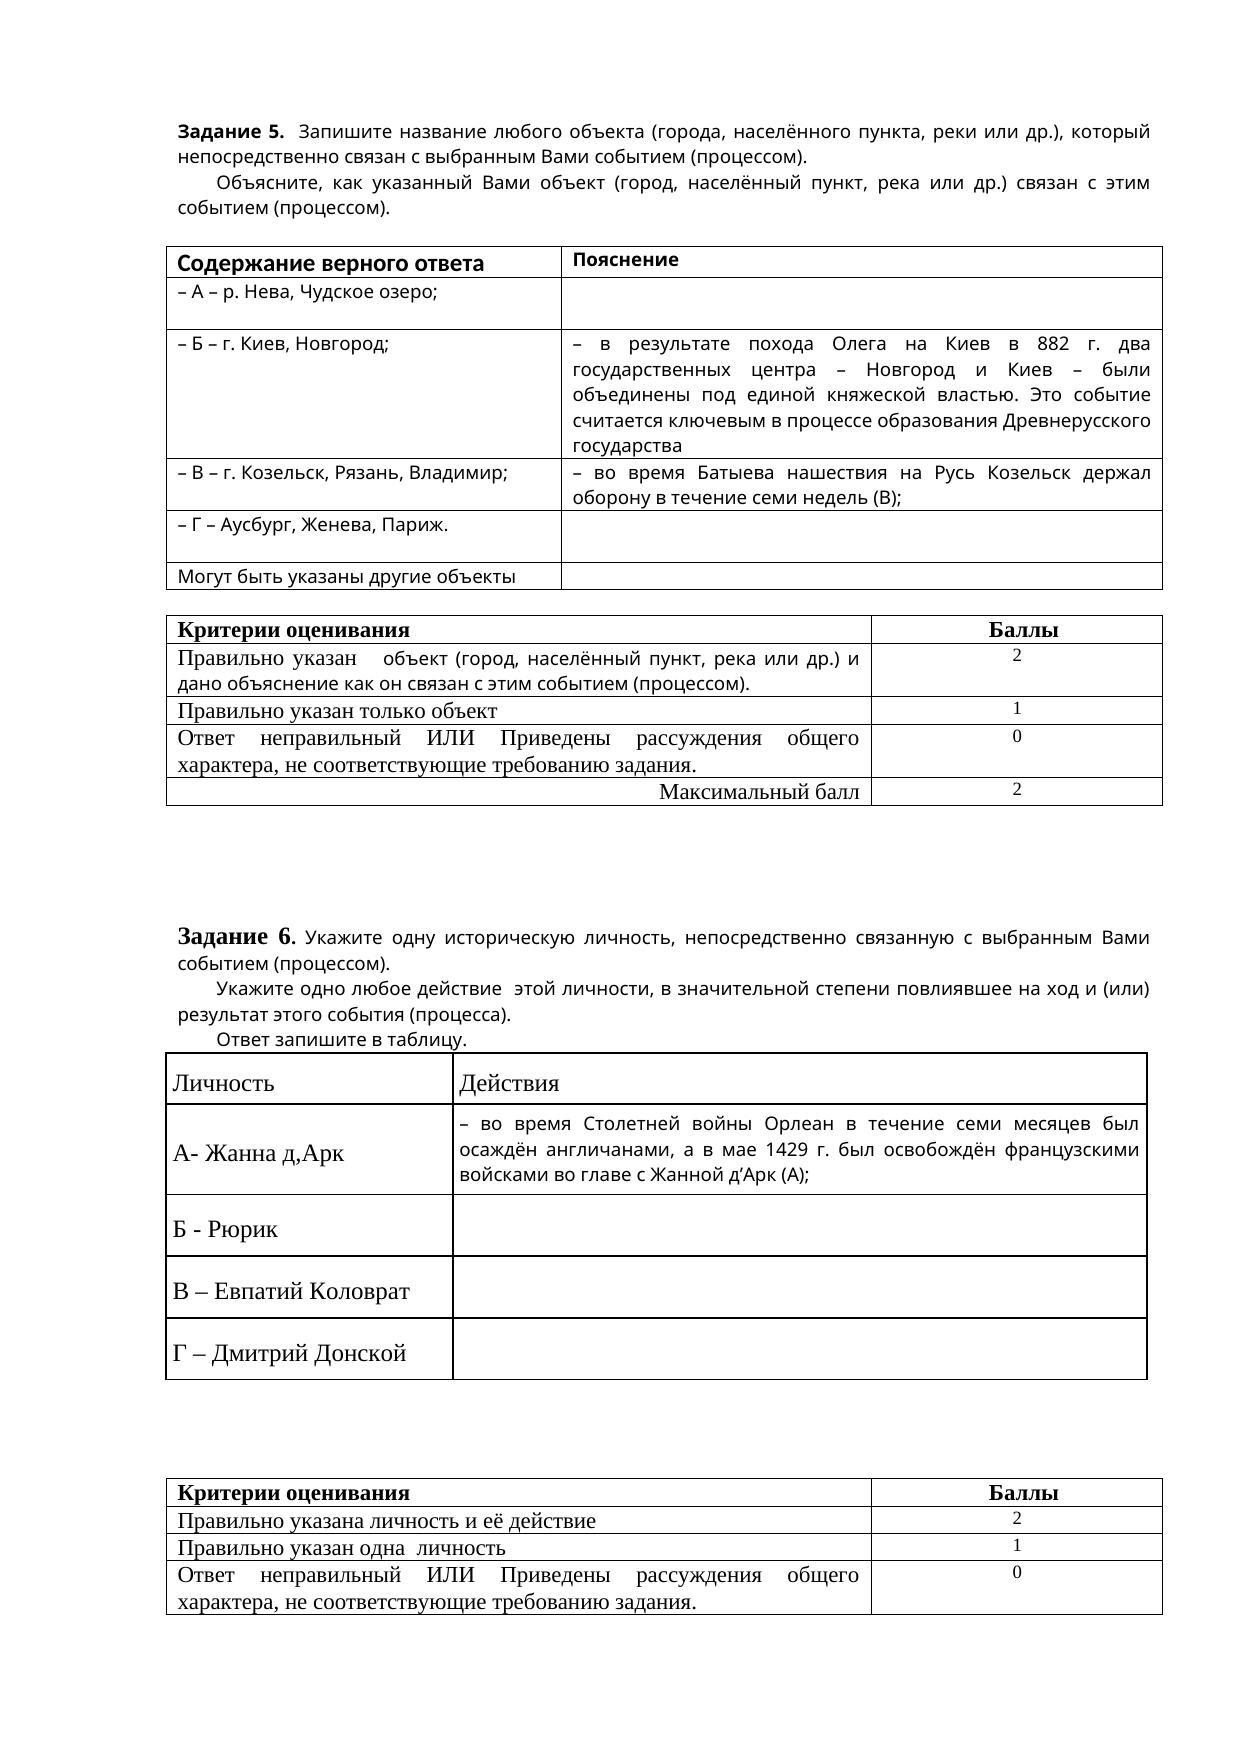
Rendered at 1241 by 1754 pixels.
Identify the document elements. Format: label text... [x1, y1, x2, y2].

table_cell Правильно указан только объект [167, 697, 871, 723]
table_cell А- Жанна д,Арк [167, 1105, 452, 1193]
table_cell 0 [872, 725, 1162, 777]
table_cell Максимальный балл [167, 778, 871, 804]
table_header Содержание верного ответа [167, 247, 561, 277]
table_header Критерии оценивания [167, 1479, 871, 1506]
table_cell [562, 563, 1162, 589]
table_cell – Г – Аусбург, Женева, Париж. [167, 511, 561, 562]
table_cell – В – г. Козельск, Рязань, Владимир; [167, 459, 561, 510]
table_cell [454, 1319, 1146, 1379]
table_cell – Б – г. Киев, Новгород; [167, 330, 561, 458]
table_cell – во время Батыева нашествия на Русь Козельск держал оборону в течение семи недель (В); [562, 459, 1162, 510]
table_header Действия [454, 1054, 1146, 1103]
table_cell – А – р. Нева, Чудское озеро; [167, 278, 561, 329]
text Задание 6. Укажите одну историческую личность, непосредственно связанную с выбранным Вами событием (процессом). [177, 921, 1152, 976]
table_header Пояснение [562, 247, 1162, 277]
table_header Баллы [872, 616, 1162, 643]
table_cell – в результате похода Олега на Киев в 882 г. два государственных центра – Новгород и Киев – были объединены под единой княжеской властью. Это событие считается ключевым в процессе образования Древнерусского государства [562, 330, 1162, 458]
text Объясните, как указанный Вами объект (город, населённый пункт, река или др.) связан с этим событием (процессом). [177, 169, 1152, 220]
text Ответ запишите в таблицу. [177, 1027, 1152, 1052]
table_cell 1 [872, 1534, 1162, 1560]
table_cell – во время Столетней войны Орлеан в течение семи месяцев был осаждён англичанами, а в мае 1429 г. был освобождён французскими войсками во главе с Жанной д’Арк (А); [454, 1105, 1146, 1193]
table_cell Ответ неправильный ИЛИ Приведены рассуждения общего характера, не соответствующие требованию задания. [167, 1561, 871, 1614]
table_cell [454, 1195, 1146, 1255]
text Укажите одно любое действие этой личности, в значительной степени повлиявшее на ход и (или) результат этого события (процесса). [177, 976, 1152, 1027]
text Задание 5. Запишите название любого объекта (города, населённого пункта, реки или др.), который непосредственно связан с выбранным Вами событием (процессом). [177, 118, 1152, 169]
table_header Баллы [872, 1479, 1162, 1506]
table_cell 1 [872, 697, 1162, 723]
table_header Критерии оценивания [167, 616, 871, 643]
table_cell [562, 511, 1162, 562]
table_cell 2 [872, 1507, 1162, 1533]
table_cell 2 [872, 644, 1162, 696]
table_cell [454, 1257, 1146, 1317]
table_cell 0 [872, 1561, 1162, 1614]
table_cell Правильно указан одна личность [167, 1534, 871, 1560]
table_cell Правильно указан объект (город, населённый пункт, река или др.) и дано объяснение как он связан с этим событием (процессом). [167, 644, 871, 696]
table_header Личность [167, 1054, 452, 1103]
table_cell Могут быть указаны другие объекты [167, 563, 561, 589]
table_cell [562, 278, 1162, 329]
table_cell В – Евпатий Коловрат [167, 1257, 452, 1317]
table_cell Г – Дмитрий Донской [167, 1319, 452, 1379]
table_cell 2 [872, 778, 1162, 804]
table_cell Б - Рюрик [167, 1195, 452, 1255]
table_cell Правильно указана личность и её действие [167, 1507, 871, 1533]
table_cell Ответ неправильный ИЛИ Приведены рассуждения общего характера, не соответствующие требованию задания. [167, 725, 871, 777]
